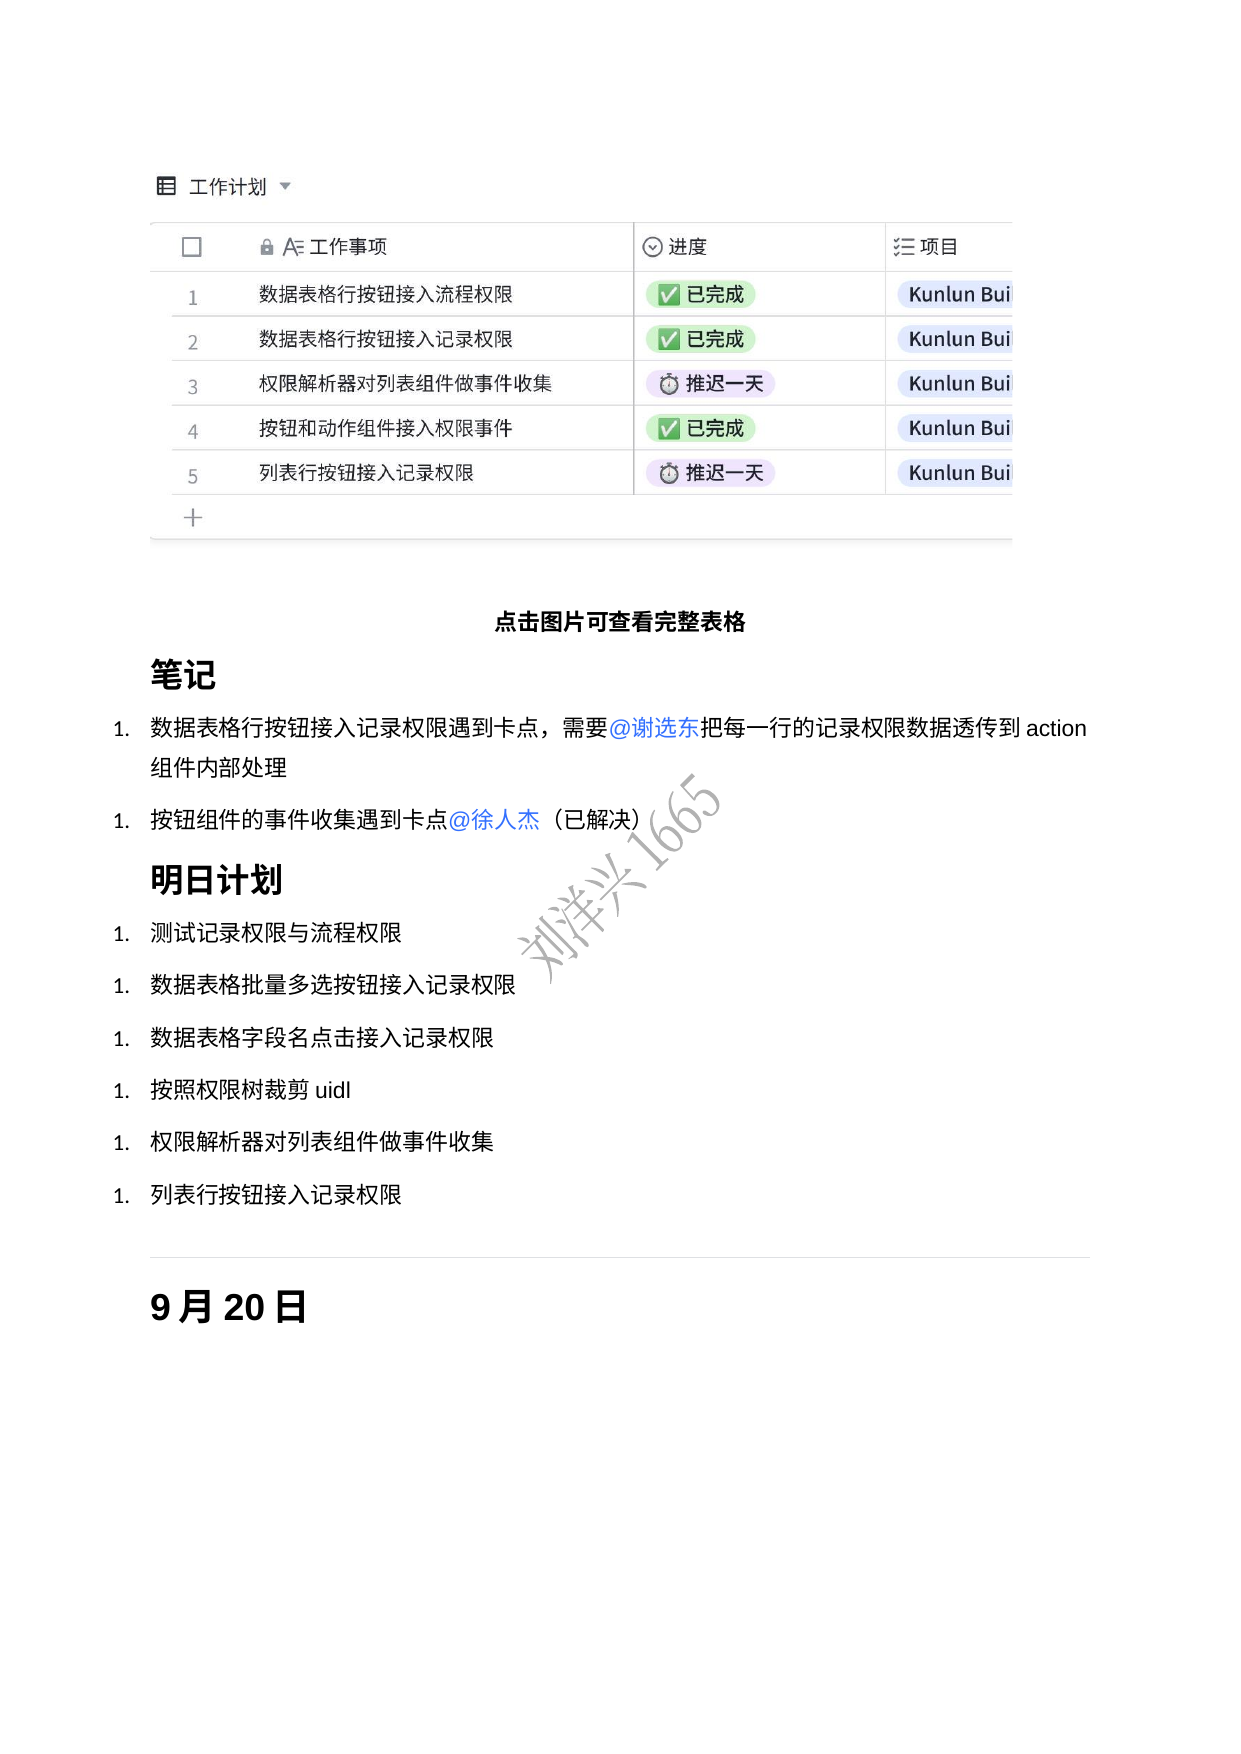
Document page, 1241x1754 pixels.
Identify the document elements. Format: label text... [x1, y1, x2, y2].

list 按照权限树裁剪uidl [112, 1072, 1090, 1105]
list 权限解析器对列表组件做事件收集 [112, 1124, 1090, 1157]
list 数据表格行按钮接入记录权限遇到卡点，需要@谢选东把每一行的记录权限数据透传到action组件内部处理 [112, 710, 1090, 783]
list 数据表格字段名点击接入记录权限 [112, 1019, 1090, 1053]
list 按钮组件的事件收集遇到卡点@徐人杰（已解决） [112, 802, 1090, 835]
picture [150, 150, 1013, 573]
list 测试记录权限与流程权限 [112, 915, 1090, 948]
list 列表行按钮接入记录权限 [112, 1176, 1090, 1210]
list 数据表格批量多选按钮接入记录权限 [112, 967, 1090, 1001]
text 点击图片可查看完整表格 [150, 603, 1090, 637]
